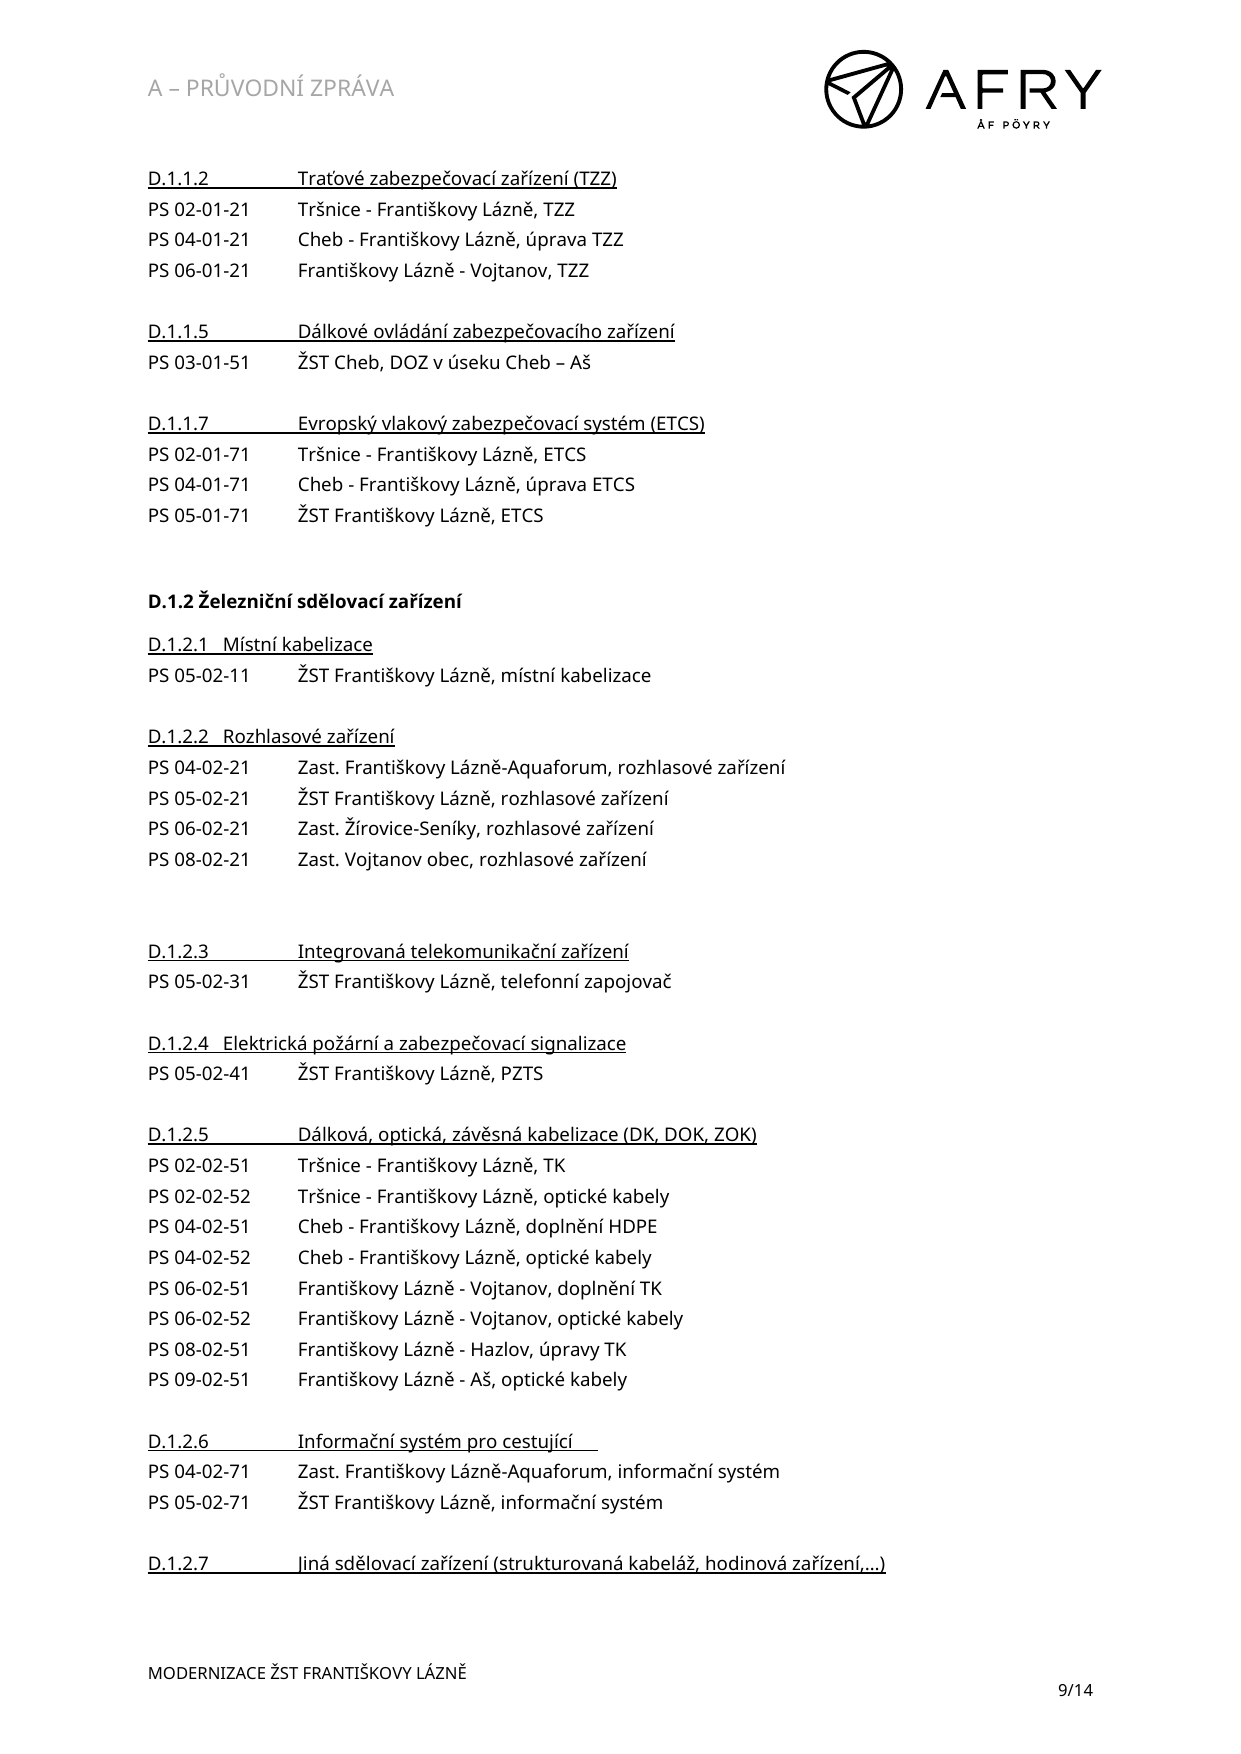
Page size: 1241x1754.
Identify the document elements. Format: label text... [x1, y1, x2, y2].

text PS 08-02-51 Františkovy Lázně - Hazlov, úpravy TK [148, 1336, 1092, 1362]
text PS 05-02-11 ŽST Františkovy Lázně, místní kabelizace [148, 662, 1092, 688]
text D.1.2.4 Elektrická požární a zabezpečovací signalizace [148, 1030, 1092, 1055]
text PS 09-02-51 Františkovy Lázně - Aš, optické kabely [148, 1367, 1092, 1392]
text PS 04-01-71 Cheb - Františkovy Lázně, úprava ETCS [148, 472, 1092, 497]
text PS 02-02-52 Tršnice - Františkovy Lázně, optické kabely [148, 1183, 1092, 1208]
text PS 06-02-51 Františkovy Lázně - Vojtanov, doplnění TK [148, 1275, 1092, 1300]
text PS 04-02-51 Cheb - Františkovy Lázně, doplnění HDPE [148, 1213, 1092, 1239]
text D.1.2.5 Dálková, optická, závěsná kabelizace (DK, DOK, ZOK) [148, 1122, 1092, 1147]
text PS 02-01-21 Tršnice - Františkovy Lázně, TZZ [148, 196, 1092, 222]
text PS 04-02-71 Zast. Františkovy Lázně-Aquaforum, informační systém [148, 1458, 1092, 1484]
text D.1.1.2 Traťové zabezpečovací zařízení (TZZ) [148, 165, 1092, 191]
text D.1.2.1 Místní kabelizace [148, 632, 1092, 657]
text D.1.2 Železniční sdělovací zařízení [148, 588, 1092, 614]
text PS 05-02-31 ŽST Františkovy Lázně, telefonní zapojovač [148, 968, 1092, 994]
text PS 05-01-71 ŽST Františkovy Lázně, ETCS [148, 502, 1092, 528]
text D.1.2.2 Rozhlasové zařízení [148, 723, 1092, 749]
text D.1.2.6 Informační systém pro cestující [148, 1428, 1092, 1453]
text PS 02-01-71 Tršnice - Františkovy Lázně, ETCS [148, 441, 1092, 467]
text PS 06-02-52 Františkovy Lázně - Vojtanov, optické kabely [148, 1305, 1092, 1331]
text PS 04-02-52 Cheb - Františkovy Lázně, optické kabely [148, 1244, 1092, 1270]
text PS 05-02-71 ŽST Františkovy Lázně, informační systém [148, 1489, 1092, 1515]
text PS 06-02-21 Zast. Žírovice-Seníky, rozhlasové zařízení [148, 815, 1092, 841]
text PS 05-02-41 ŽST Františkovy Lázně, PZTS [148, 1060, 1092, 1086]
text PS 04-01-21 Cheb - Františkovy Lázně, úprava TZZ [148, 227, 1092, 252]
text PS 08-02-21 Zast. Vojtanov obec, rozhlasové zařízení [148, 846, 1092, 872]
text PS 06-01-21 Františkovy Lázně - Vojtanov, TZZ [148, 257, 1092, 283]
text D.1.1.5 Dálkové ovládání zabezpečovacího zařízení [148, 318, 1092, 344]
text D.1.1.7 Evropský vlakový zabezpečovací systém (ETCS) [148, 410, 1092, 436]
text PS 05-02-21 ŽST Františkovy Lázně, rozhlasové zařízení [148, 785, 1092, 810]
text PS 04-02-21 Zast. Františkovy Lázně-Aquaforum, rozhlasové zařízení [148, 754, 1092, 780]
text D.1.2.3 Integrovaná telekomunikační zařízení [148, 938, 1092, 963]
text D.1.2.7 Jiná sdělovací zařízení (strukturovaná kabeláž, hodinová zařízení,…) [148, 1550, 1092, 1576]
text PS 02-02-51 Tršnice - Františkovy Lázně, TK [148, 1152, 1092, 1178]
text PS 03-01-51 ŽST Cheb, DOZ v úseku Cheb – Aš [148, 349, 1092, 375]
